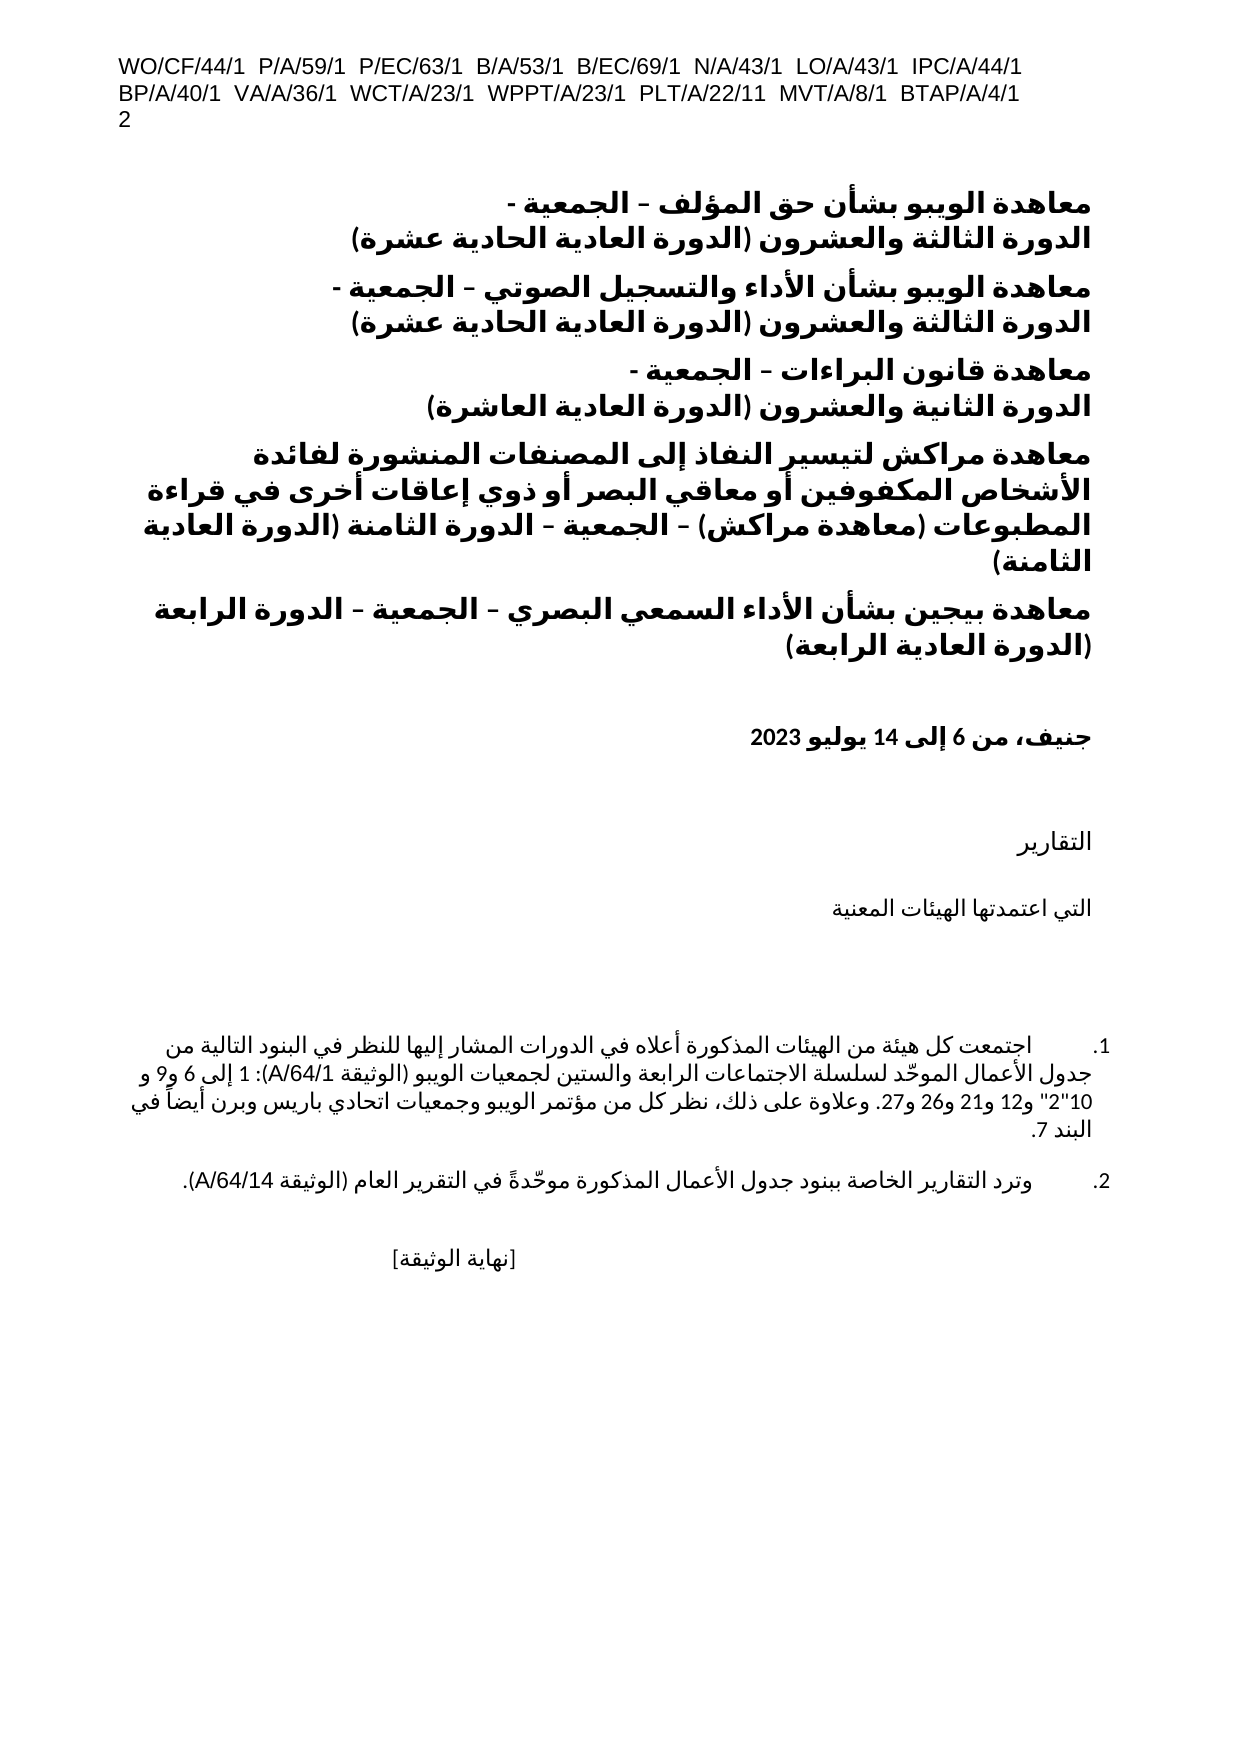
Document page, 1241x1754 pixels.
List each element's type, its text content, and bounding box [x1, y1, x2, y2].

text جنيف، من 6 إلى 14 يوليو 2023 [118, 721, 1092, 751]
text التي اعتمدتها الهيئات المعنية [118, 894, 1092, 922]
text [نهاية الوثيقة] [118, 1244, 516, 1272]
text اجتمعت كل هيئة من الهيئات المذكورة أعلاه في الدورات المشار إليها للنظر في البنود التالية من جدول الأعمال الموحّد لسلسلة الاجتماعات الرابعة والستين لجمعيات الويبو (الوثيقة A/64/1): 1 إلى 6 و9 و10"2" و12 و21 و26 و27. وعلاوة على ذلك، نظر كل من مؤتمر الويبو وجمعيات اتحادي باريس وبرن أيضاً في البند 7. [118, 1031, 1092, 1143]
text معاهدة قانون البراءات – الجمعية - الدورة الثانية والعشرون (الدورة العادية العاشرة) [118, 352, 1092, 424]
text وترد التقارير الخاصة ببنود جدول الأعمال المذكورة موحّدةً في التقرير العام (الوثيقة A/64/14). [118, 1166, 1092, 1194]
text معاهدة مراكش لتيسير النفاذ إلى المصنفات المنشورة لفائدة الأشخاص المكفوفين أو معاقي البصر أو ذوي إعاقات أخرى في قراءة المطبوعات (معاهدة مراكش) – الجمعية – الدورة الثامنة (الدورة العادية الثامنة) [118, 436, 1092, 579]
text معاهدة الويبو بشأن حق المؤلف – الجمعية - الدورة الثالثة والعشرون (الدورة العادية الحادية عشرة) [118, 185, 1092, 256]
text التقارير [118, 826, 1092, 857]
text معاهدة الويبو بشأن الأداء والتسجيل الصوتي – الجمعية - الدورة الثالثة والعشرون (الدورة العادية الحادية عشرة) [118, 269, 1092, 340]
text معاهدة بيجين بشأن الأداء السمعي البصري – الجمعية – الدورة الرابعة (الدورة العادية الرابعة) [118, 591, 1092, 662]
